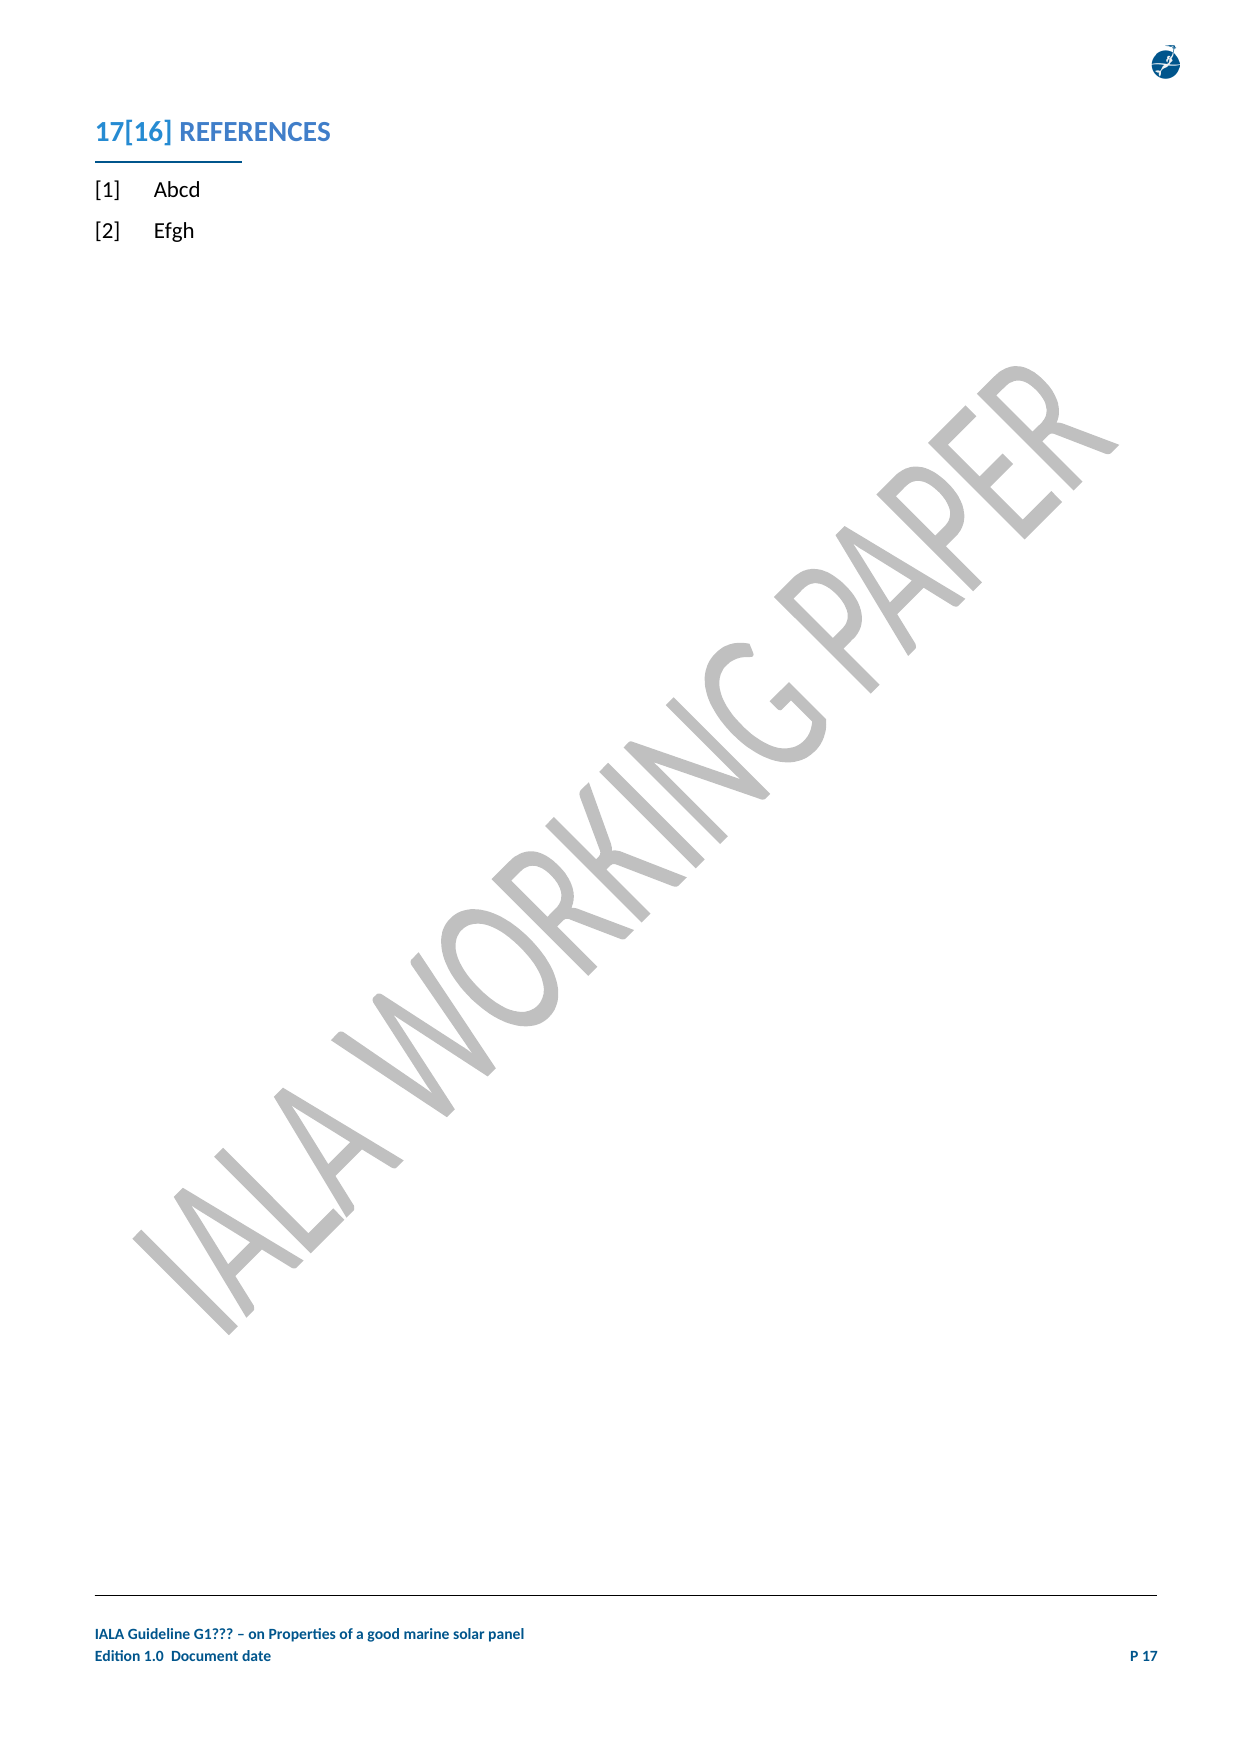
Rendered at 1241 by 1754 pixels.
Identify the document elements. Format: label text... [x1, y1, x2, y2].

text Abcd [94, 175, 1157, 203]
subtitle REFERENCES [94, 113, 1157, 149]
text Efgh [94, 216, 1157, 244]
picture [1120, 0, 1239, 114]
